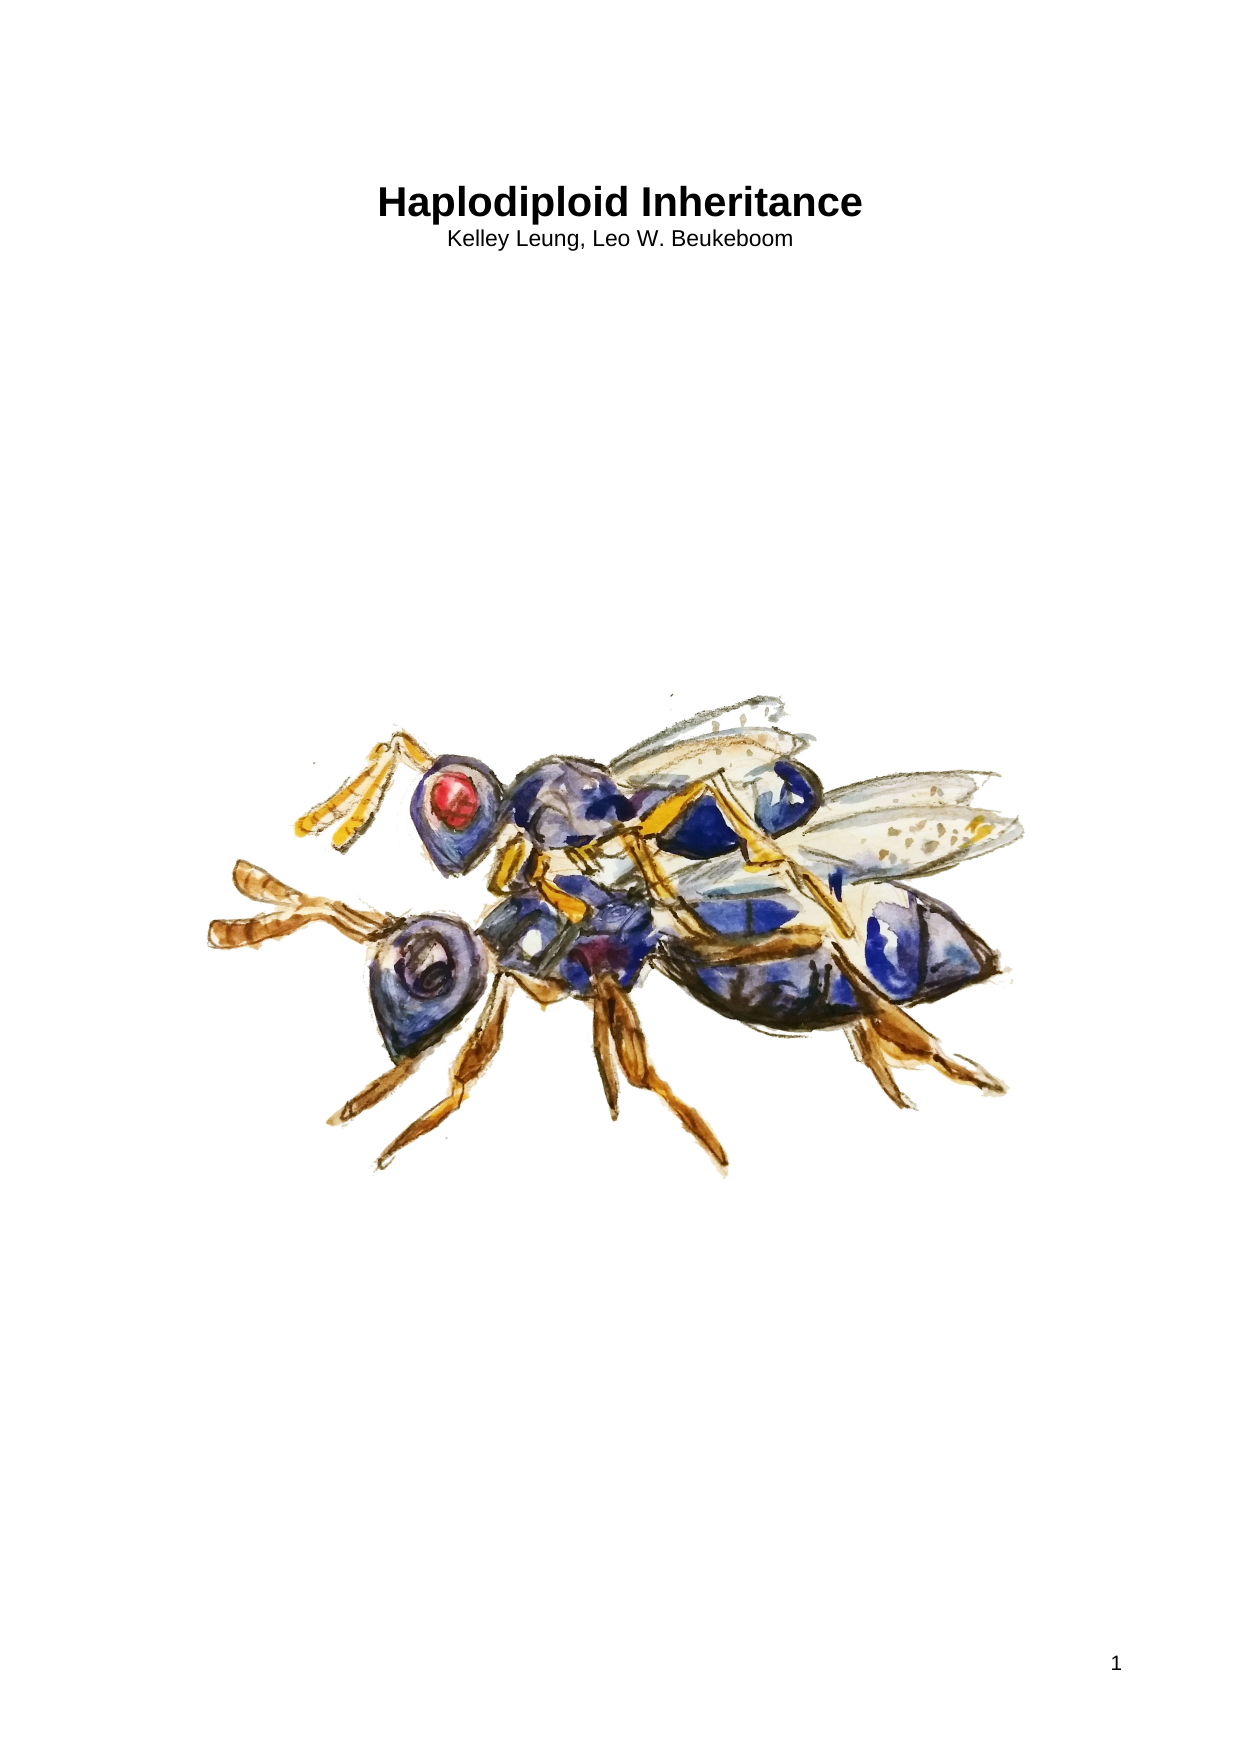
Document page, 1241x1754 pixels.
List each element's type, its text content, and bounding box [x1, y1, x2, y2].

picture [158, 620, 1083, 1245]
text Haplodiploid Inheritance [118, 177, 1122, 225]
text Kelley Leung, Leo W. Beukeboom [118, 225, 1122, 251]
